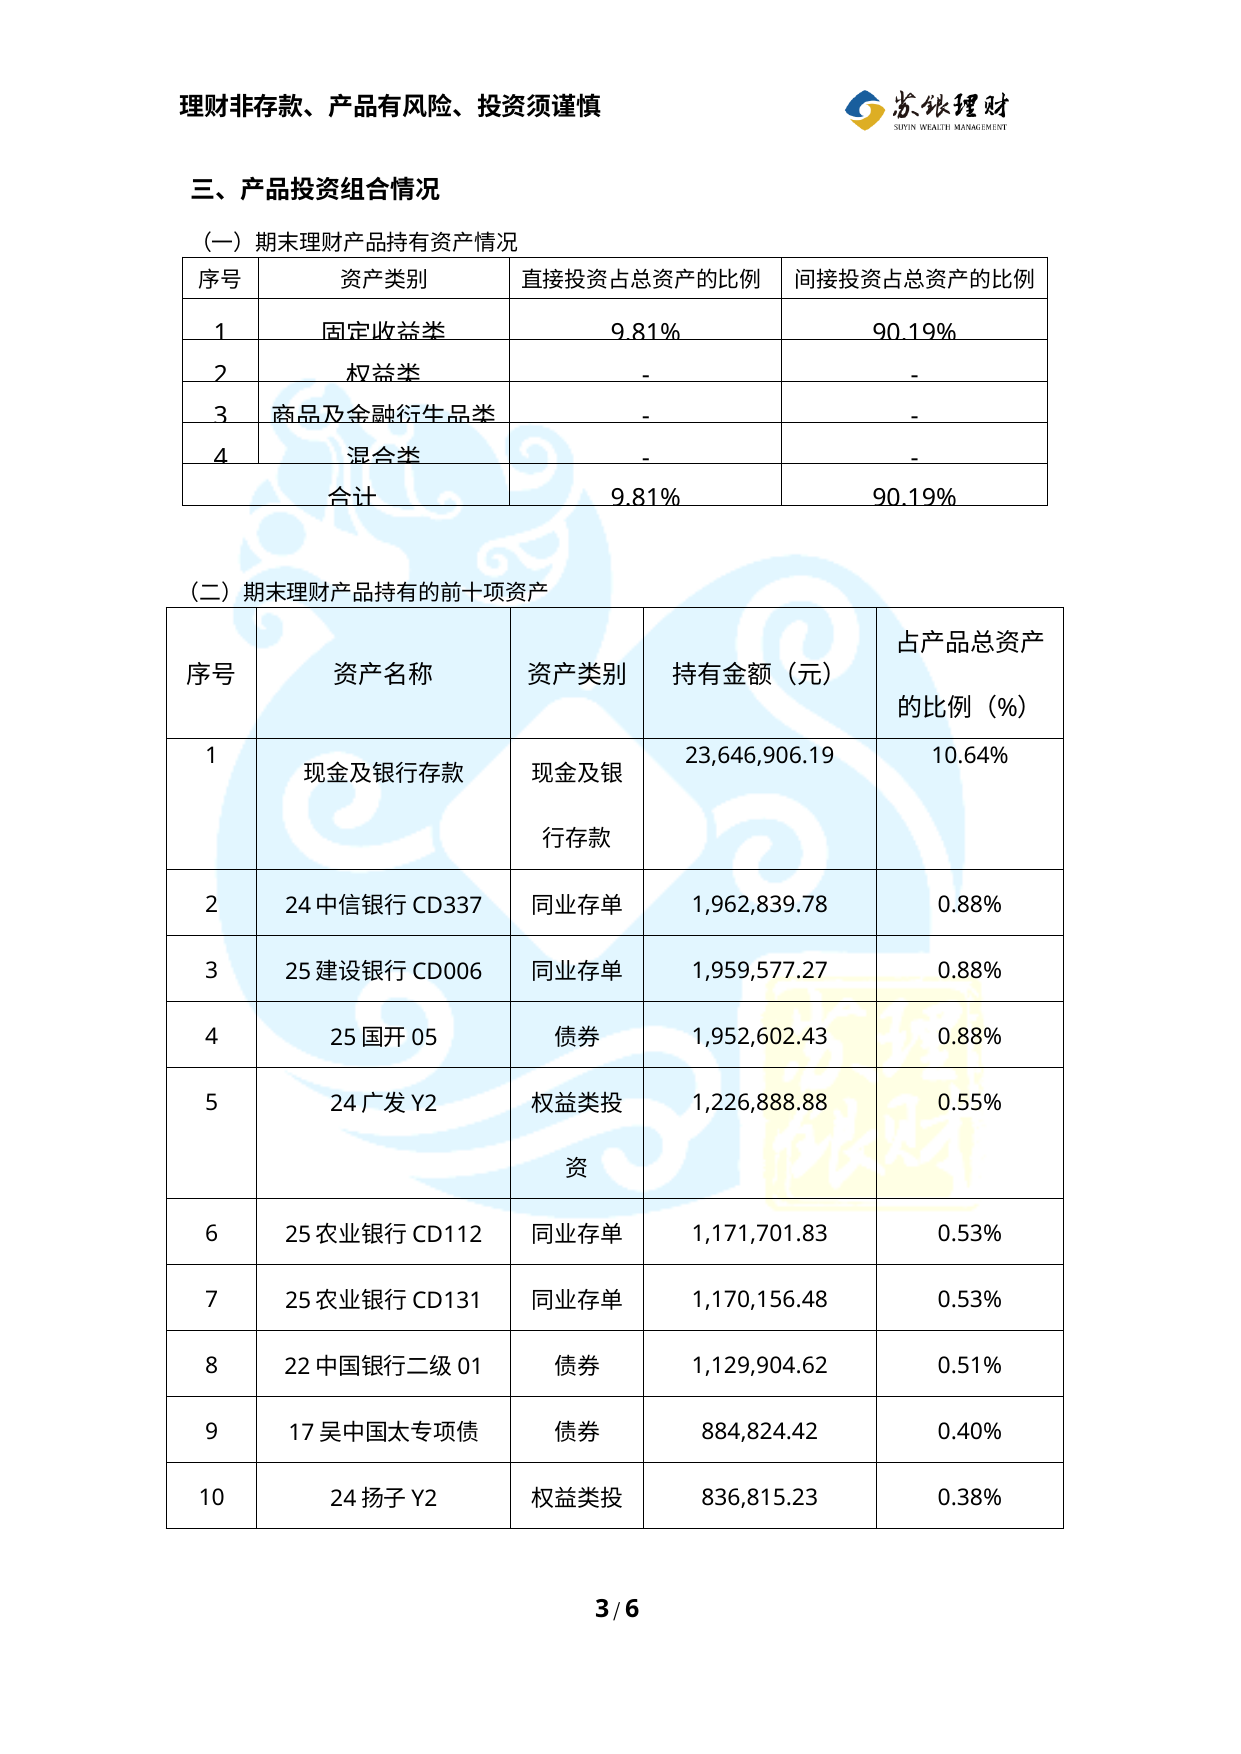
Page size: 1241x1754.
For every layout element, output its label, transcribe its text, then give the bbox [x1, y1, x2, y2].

table_header 持有金额（元） [644, 608, 876, 738]
table_cell 22中国银行二级01 [257, 1331, 510, 1396]
table_cell 债券 [511, 1397, 643, 1462]
table_cell 0.40% [877, 1397, 1063, 1462]
table_cell 1 [167, 739, 256, 869]
table_cell 现金及银行存款 [511, 739, 643, 869]
table_cell 1,226,888.88 [644, 1068, 876, 1198]
table_cell 8 [167, 1331, 256, 1396]
table_header 资产类别 [259, 258, 509, 298]
table_cell 23,646,906.19 [644, 739, 876, 869]
table_cell 9.81% [510, 299, 781, 339]
table_cell 4 [183, 423, 258, 463]
subtitle （一）期末理财产品持有资产情况 [190, 224, 1053, 257]
table_cell 混合类 [259, 423, 509, 463]
table_cell 0.51% [877, 1331, 1063, 1396]
table_cell 25农业银行CD112 [257, 1199, 510, 1264]
table_cell 3 [183, 382, 258, 422]
table_cell - [510, 382, 781, 422]
table_cell 836,815.23 [644, 1463, 876, 1528]
table_cell 2 [167, 870, 256, 935]
subtitle 三、产品投资组合情况 [190, 156, 1053, 221]
table_cell 现金及银行存款 [257, 739, 510, 869]
table_cell 1,952,602.43 [644, 1002, 876, 1067]
table_header 序号 [183, 258, 258, 298]
table_header 间接投资占总资产的比例 [782, 258, 1047, 298]
table_cell 25建设银行CD006 [257, 936, 510, 1001]
table_cell 5 [167, 1068, 256, 1198]
table_cell 债券 [511, 1002, 643, 1067]
table_cell 90.19% [782, 299, 1047, 339]
table_cell 3 [167, 936, 256, 1001]
table_cell 0.38% [877, 1463, 1063, 1528]
table_cell 9.81% [510, 464, 781, 505]
table_cell - [782, 340, 1047, 381]
table_cell - [510, 340, 781, 381]
table_cell 0.53% [877, 1265, 1063, 1330]
table_cell 1,171,701.83 [644, 1199, 876, 1264]
table_cell 债券 [511, 1331, 643, 1396]
table_cell 合计 [183, 464, 509, 505]
table_cell 权益类 [259, 340, 509, 381]
table_cell 权益类投资 [511, 1068, 643, 1198]
table_cell 2 [183, 340, 258, 381]
table_cell 商品及金融衍生品类 [259, 382, 509, 422]
table_cell 25国开05 [257, 1002, 510, 1067]
table_cell 0.53% [877, 1199, 1063, 1264]
table_header 资产名称 [257, 608, 510, 738]
table_cell 10.64% [877, 739, 1063, 869]
table_cell 24广发Y2 [257, 1068, 510, 1198]
table_cell 固定收益类 [259, 299, 509, 339]
table_cell 24中信银行CD337 [257, 870, 510, 935]
table_cell - [782, 423, 1047, 463]
table_cell 10 [167, 1463, 256, 1528]
table_cell 90.19% [782, 464, 1047, 505]
table_cell 24扬子Y2 [257, 1463, 510, 1528]
table_header 资产类别 [511, 608, 643, 738]
table_cell 1,959,577.27 [644, 936, 876, 1001]
picture [820, 72, 1039, 143]
table_cell 0.55% [877, 1068, 1063, 1198]
table_header 占产品总资产的比例（%） [877, 608, 1063, 738]
table_header 序号 [167, 608, 256, 738]
table_cell 1 [183, 299, 258, 339]
table_cell 同业存单 [511, 870, 643, 935]
table_cell 1,962,839.78 [644, 870, 876, 935]
table_cell 9 [167, 1397, 256, 1462]
table_cell 同业存单 [511, 936, 643, 1001]
subtitle （二）期末理财产品持有的前十项资产 [177, 574, 1053, 607]
table_cell 0.88% [877, 1002, 1063, 1067]
table_cell 884,824.42 [644, 1397, 876, 1462]
table_cell 4 [167, 1002, 256, 1067]
table_header 直接投资占总资产的比例 [510, 258, 781, 298]
table_cell 0.88% [877, 936, 1063, 1001]
table_cell 25农业银行CD131 [257, 1265, 510, 1330]
table_cell 1,170,156.48 [644, 1265, 876, 1330]
table_cell 权益类投资 [511, 1463, 643, 1528]
table_cell 同业存单 [511, 1265, 643, 1330]
table_cell - [510, 423, 781, 463]
table_cell 6 [167, 1199, 256, 1264]
table_cell 0.88% [877, 870, 1063, 935]
table_cell 同业存单 [511, 1199, 643, 1264]
table_cell 1,129,904.62 [644, 1331, 876, 1396]
table_cell 7 [167, 1265, 256, 1330]
table_cell - [782, 382, 1047, 422]
table_cell 17吴中国太专项债 [257, 1397, 510, 1462]
